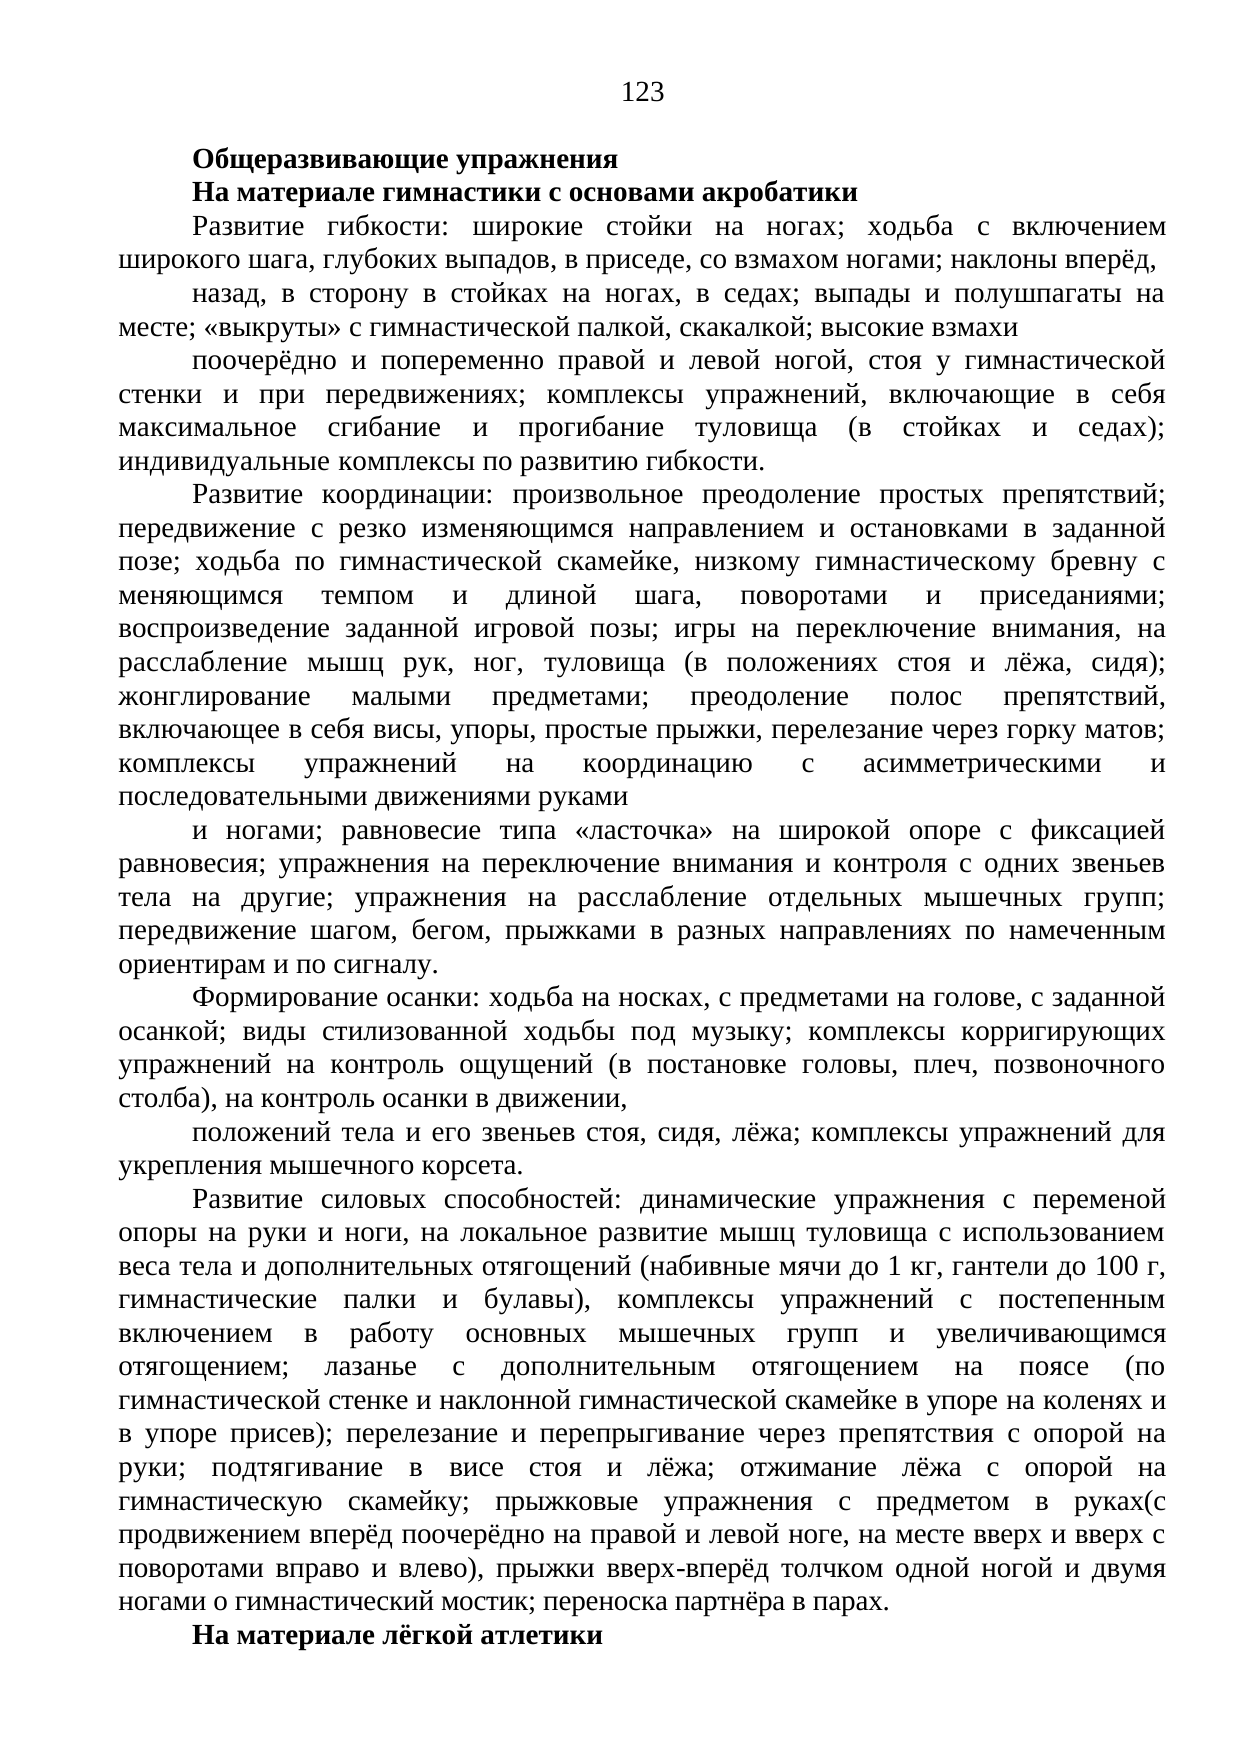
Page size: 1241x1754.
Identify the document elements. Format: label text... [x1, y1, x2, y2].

text назад, в сторону в стойках на ногах, в седах; выпады и полушпагаты на месте; «выкруты» с гимнастической палкой, скакалкой; высокие взмахи [118, 275, 1167, 342]
text Общеразвивающие упражнения [118, 141, 1167, 174]
text поочерёдно и попеременно правой и левой ногой, стоя у гимнастической стенки и при передвижениях; комплексы упражнений, включающие в себя максимальное сгибание и прогибание туловища (в стойках и седах); индивидуальные комплексы по развитию гибкости. [118, 342, 1167, 476]
text Формирование осанки: ходьба на носках, с предметами на голове, с заданной осанкой; виды стилизованной ходьбы под музыку; комплексы корригирующих упражнений на контроль ощущений (в постановке головы, плеч, позвоночного столба), на контроль осанки в движении, [118, 979, 1167, 1114]
text положений тела и его звеньев стоя, сидя, лёжа; комплексы упражнений для укрепления мышечного корсета. [118, 1114, 1167, 1181]
text Развитие гибкости: широкие стойки на ногах; ходьба с включением широкого шага, глубоких выпадов, в приседе, со взмахом ногами; наклоны вперёд, [118, 208, 1167, 275]
text и ногами; равновесие типа «ласточка» на широкой опоре с фиксацией равновесия; упражнения на переключение внимания и контроля с одних звеньев тела на другие; упражнения на расслабление отдельных мышечных групп; передвижение шагом, бегом, прыжками в разных направлениях по намеченным ориентирам и по сигналу. [118, 812, 1167, 979]
text На материале гимнастики с основами акробатики [118, 174, 1167, 208]
text Развитие силовых способностей: динамические упражнения с переменой опоры на руки и ноги, на локальное развитие мышц туловища с использованием веса тела и дополнительных отягощений (набивные мячи до 1 кг, гантели до 100 г, гимнастические палки и булавы), комплексы упражнений с постепенным включением в работу основных мышечных групп и увеличивающимся отягощением; лазанье с дополнительным отягощением на поясе (по гимнастической стенке и наклонной гимнастической скамейке в упоре на коленях и в упоре присев); перелезание и перепрыгивание через препятствия с опорой на руки; подтягивание в висе стоя и лёжа; отжимание лёжа с опорой на гимнастическую скамейку; прыжковые упражнения с предметом в руках(с продвижением вперёд поочерёдно на правой и левой ноге, на месте вверх и вверх с поворотами вправо и влево), прыжки вверх-вперёд толчком одной ногой и двумя ногами о гимнастический мостик; переноска партнёра в парах. [118, 1181, 1167, 1617]
text Развитие координации: произвольное преодоление простых препятствий; передвижение с резко изменяющимся направлением и остановками в заданной позе; ходьба по гимнастической скамейке, низкому гимнастическому бревну с меняющимся темпом и длиной шага, поворотами и приседаниями; воспроизведение заданной игровой позы; игры на переключение внимания, на расслабление мышц рук, ног, туловища (в положениях стоя и лёжа, сидя); жонглирование малыми предметами; преодоление полос препятствий, включающее в себя висы, упоры, простые прыжки, перелезание через горку матов; комплексы упражнений на координацию с асимметрическими и последовательными движениями руками [118, 476, 1167, 812]
text На материале лёгкой атлетики [118, 1617, 1167, 1650]
